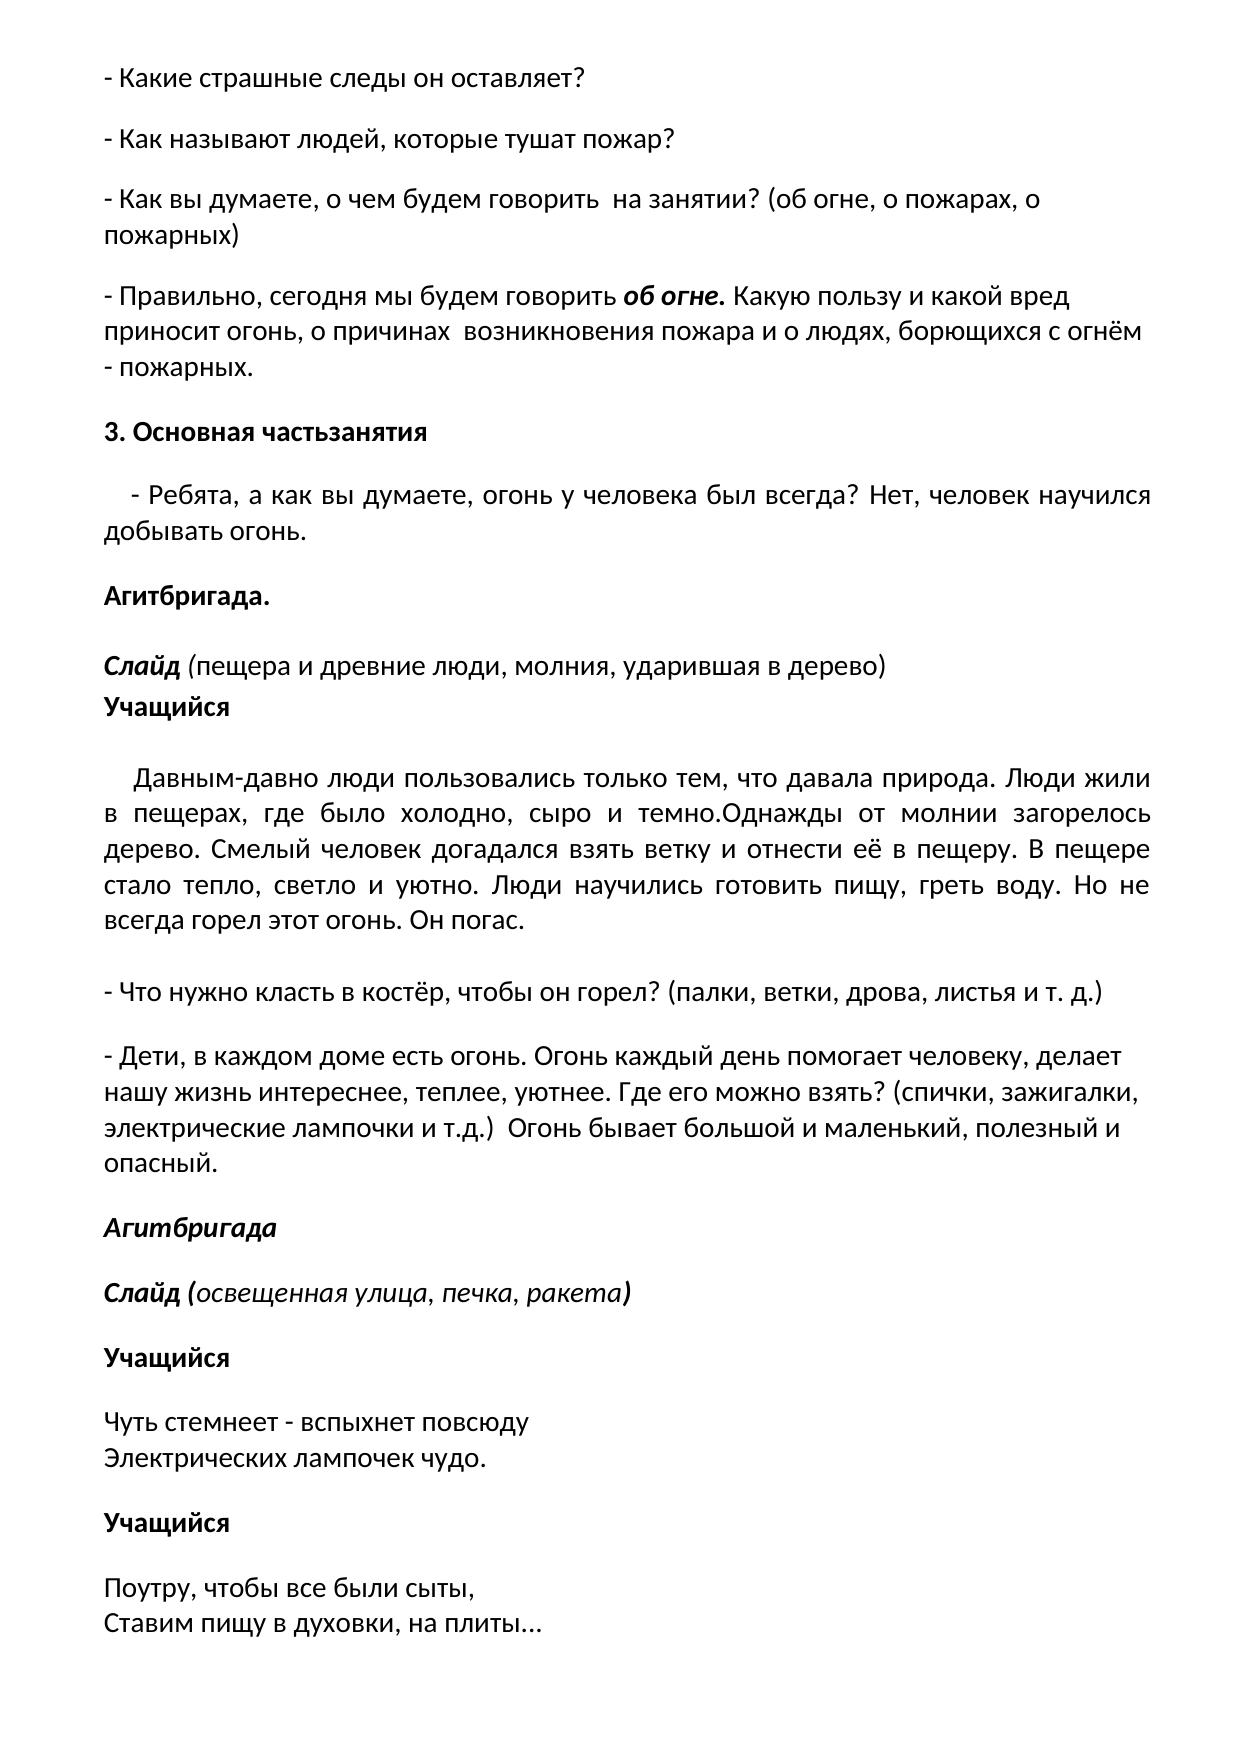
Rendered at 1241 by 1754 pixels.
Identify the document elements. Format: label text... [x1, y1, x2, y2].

text Поутру, чтобы все были сыты, Ставим пищу в духовки, на плиты... [103, 1569, 1152, 1640]
text Учащийся [103, 1339, 1152, 1374]
text - Что нужно класть в костёр, чтобы он горел? (палки, ветки, дрова, листья и т. д.) [103, 973, 1152, 1008]
text Чуть стемнеет - вспыхнет повсюду Электрических лампочек чудо. [103, 1403, 1152, 1475]
text - Правильно, сегодня мы будем говорить об огне. Какую пользу и какой вред приносит огонь, о причинах возникновения пожара и о людях, борющихся с огнём - пожарных. [103, 277, 1152, 383]
text Учащийся [103, 688, 1152, 723]
text Слайд (пещера и древние люди, молния, ударившая в дерево) [103, 647, 1152, 682]
text Учащийся [103, 1504, 1152, 1539]
text - Как называют людей, которые тушат пожар? [103, 120, 1152, 155]
text - Какие страшные следы он оставляет? [103, 59, 1152, 95]
text Давным-давно люди пользовались только тем, что давала природа. Люди жили в пещерах, где было холодно, сыро и темно.Однажды от молнии загорелось дерево. Смелый человек догадался взять ветку и отнести её в пещеру. В пещере стало тепло, светло и уютно. Люди научились готовить пищу, греть воду. Но не всегда горел этот огонь. Он погас. [103, 759, 1152, 937]
text Слайд (освещенная улица, печка, ракета) [103, 1274, 1152, 1309]
text Агитбригада [103, 1209, 1152, 1245]
list 3. Основная частьзанятия [103, 413, 1152, 476]
text - Ребята, а как вы думаете, огонь у человека был всегда? Нет, человек научился добывать огонь. [103, 476, 1152, 547]
text - Как вы думаете, о чем будем говорить на занятии? (об огне, о пожарах, о пожарных) [103, 180, 1152, 252]
text Агитбригада. [103, 577, 1152, 612]
text - Дети, в каждом доме есть огонь. Огонь каждый день помогает человеку, делает нашу жизнь интереснее, теплее, уютнее. Где его можно взять? (спички, зажигалки, электрические лампочки и т.д.) Огонь бывает большой и маленький, полезный и опасный. [103, 1037, 1152, 1180]
